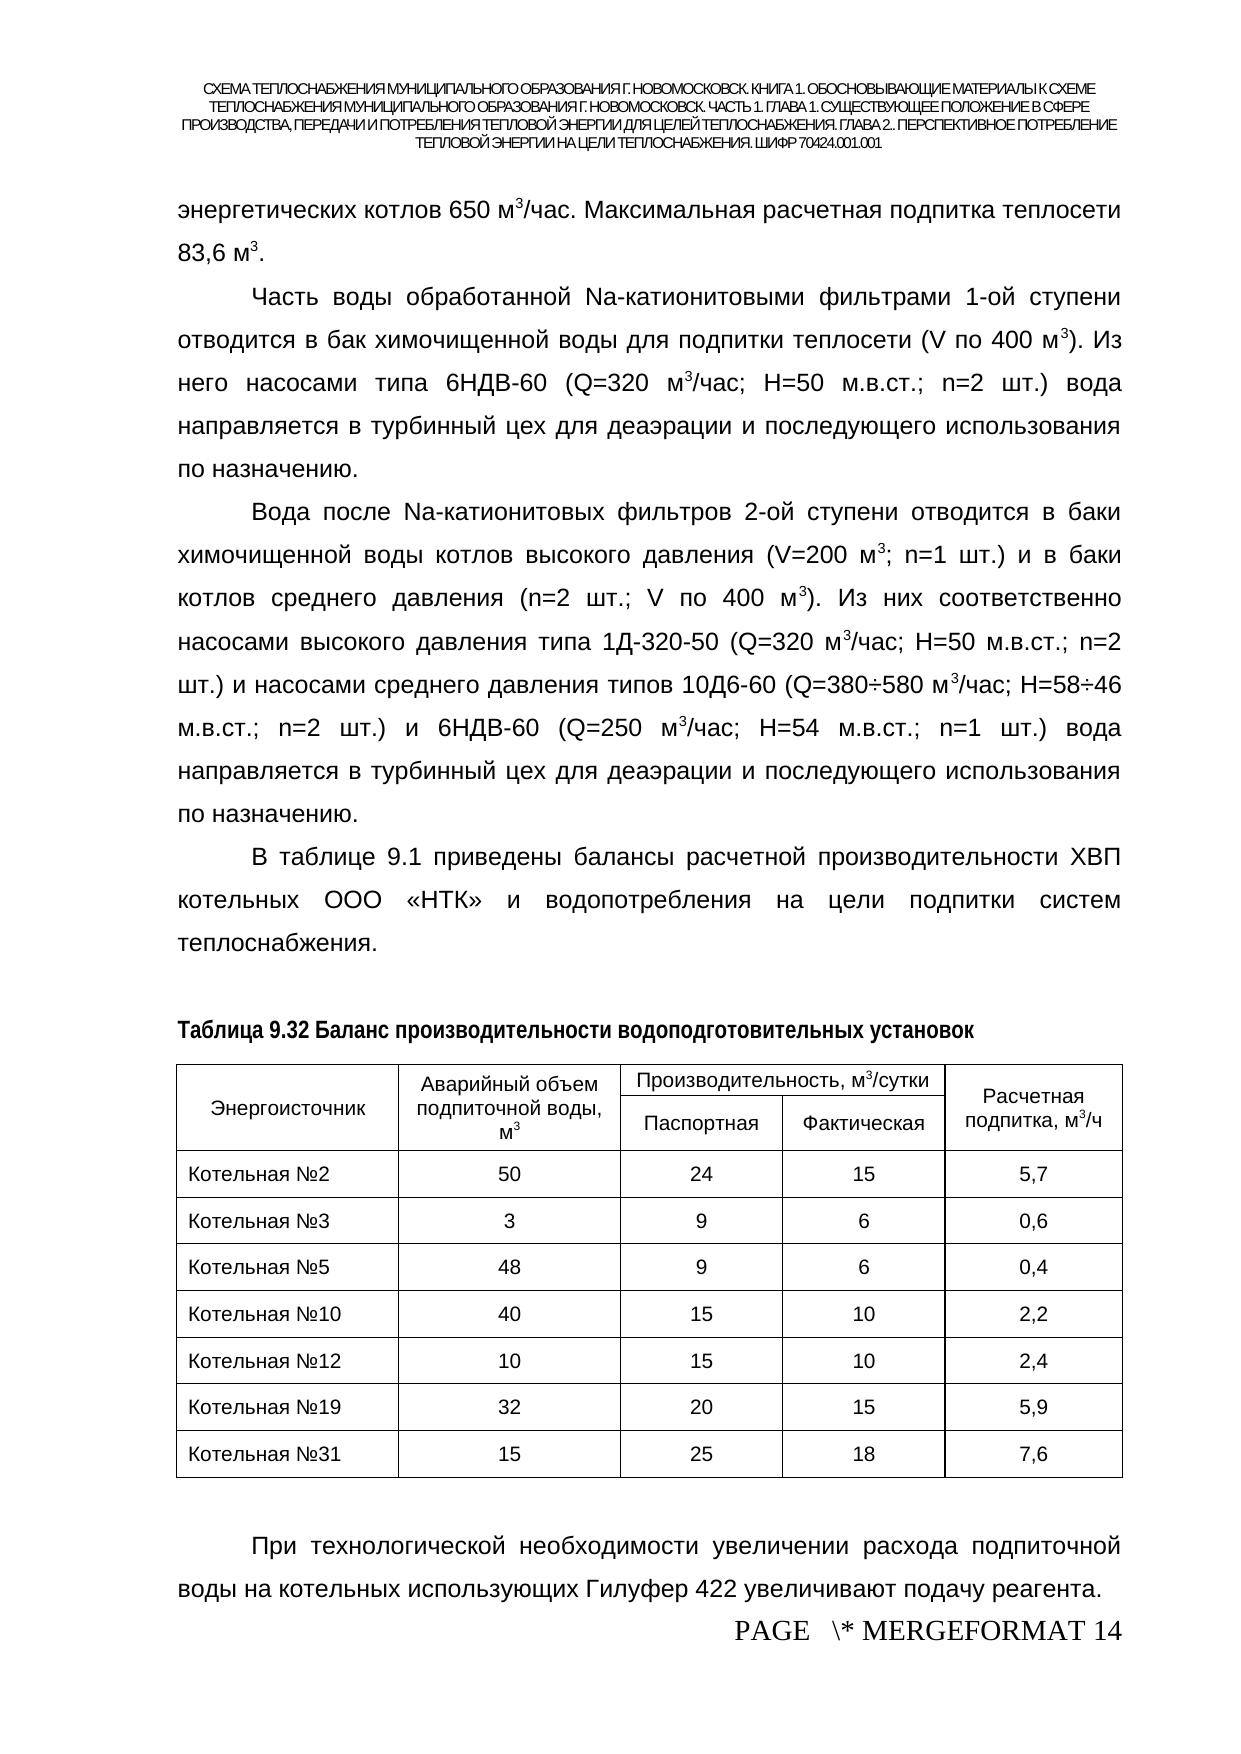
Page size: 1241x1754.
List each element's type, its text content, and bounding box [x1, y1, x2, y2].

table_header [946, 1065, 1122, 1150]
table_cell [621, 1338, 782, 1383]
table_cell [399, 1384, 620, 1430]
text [177, 195, 1122, 267]
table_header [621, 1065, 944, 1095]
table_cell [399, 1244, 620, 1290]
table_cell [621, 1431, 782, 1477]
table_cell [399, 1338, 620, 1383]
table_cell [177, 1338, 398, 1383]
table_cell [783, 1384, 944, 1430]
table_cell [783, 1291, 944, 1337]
text Вода после Nа-катионитовых фильтров 2-ой ступени отводится в баки химочищенной воды котлов высокого давления (V=200 м3; n=1 шт.) и в баки котлов среднего давления (n=2 шт.; V по 400 м3). Из них соответственно насосами высокого давления типа 1Д-320-50 (Q=320 м3/час; Н=50 м.в.ст.; n=2 шт.) и насосами среднего давления типов 10Д6-60 (Q=380÷580 м3/час; Н=58÷46 м.в.ст.; n=2 шт.) и 6НДВ-60 (Q=250 м3/час; Н=54 м.в.ст.; n=1 шт.) вода направляется в турбинный цех для деаэрации и последующего использования по назначению. [177, 497, 1122, 828]
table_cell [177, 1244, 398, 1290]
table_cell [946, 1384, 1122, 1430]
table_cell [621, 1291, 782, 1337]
text Часть воды обработанной Nа-катионитовыми фильтрами 1-ой ступени отводится в бак химочищенной воды для подпитки теплосети (V по 400 м3). Из него насосами типа 6НДВ-60 (Q=320 м3/час; Н=50 м.в.ст.; n=2 шт.) вода направляется в турбинный цех для деаэрации и последующего использования по назначению. [177, 281, 1122, 483]
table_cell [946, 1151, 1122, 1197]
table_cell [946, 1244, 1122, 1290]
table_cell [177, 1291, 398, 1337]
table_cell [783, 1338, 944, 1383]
text При технологической необходимости увеличении расхода подпиточной воды на котельных использующих Гилуфер 422 увеличивают подачу реагента. [177, 1531, 1122, 1603]
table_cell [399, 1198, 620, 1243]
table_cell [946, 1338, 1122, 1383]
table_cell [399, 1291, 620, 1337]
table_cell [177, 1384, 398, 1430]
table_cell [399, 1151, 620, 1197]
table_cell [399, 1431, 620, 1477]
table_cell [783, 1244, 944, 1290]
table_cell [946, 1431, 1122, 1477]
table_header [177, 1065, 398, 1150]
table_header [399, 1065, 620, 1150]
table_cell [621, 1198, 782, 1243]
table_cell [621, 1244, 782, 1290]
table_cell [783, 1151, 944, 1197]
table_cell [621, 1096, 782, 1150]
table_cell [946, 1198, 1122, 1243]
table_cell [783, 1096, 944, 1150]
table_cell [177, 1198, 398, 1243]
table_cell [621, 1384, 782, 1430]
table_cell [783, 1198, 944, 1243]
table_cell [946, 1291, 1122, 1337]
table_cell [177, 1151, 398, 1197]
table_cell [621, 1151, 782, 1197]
text В таблице 9.1 приведены балансы расчетной производительности ХВП котельных ООО «НТК» и водопотребления на цели подпитки систем теплоснабжения. [177, 842, 1122, 957]
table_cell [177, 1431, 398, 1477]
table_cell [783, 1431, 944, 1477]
